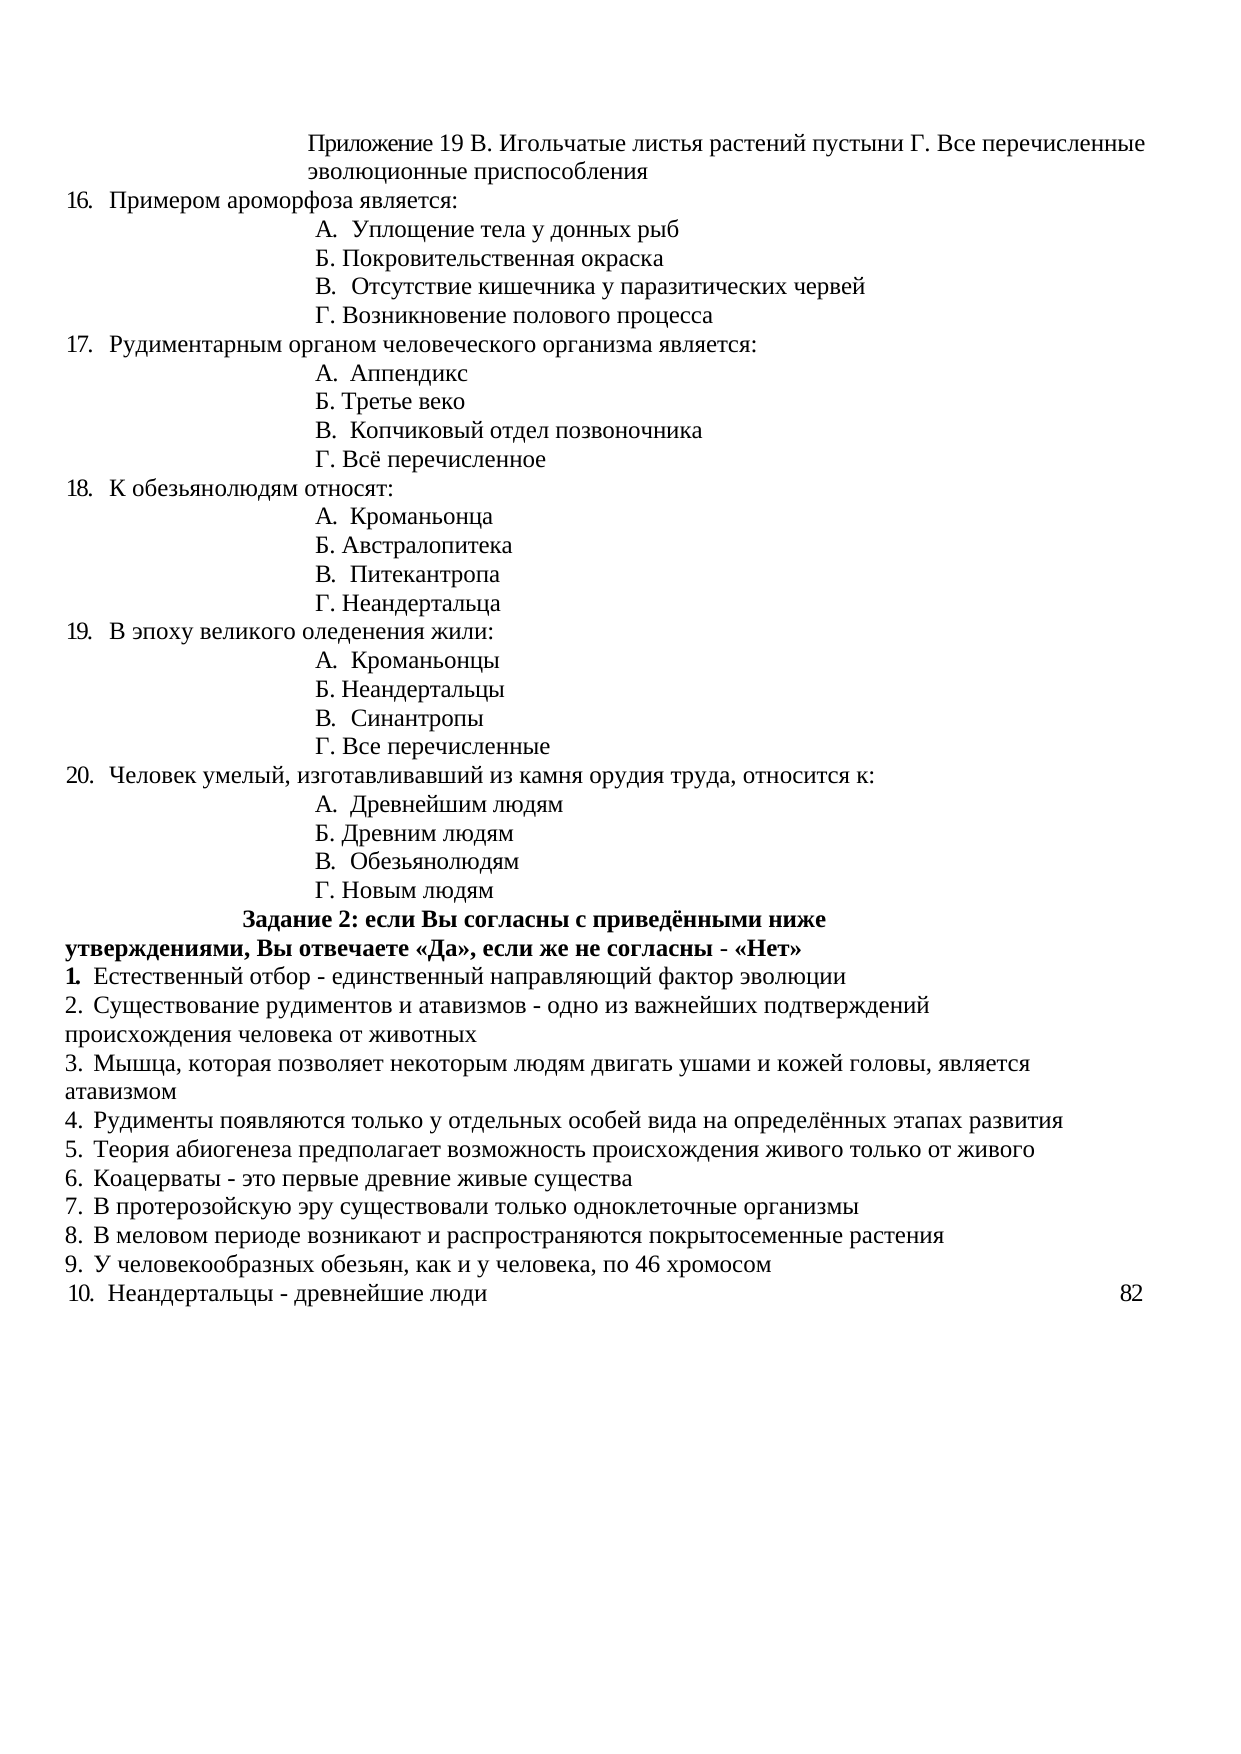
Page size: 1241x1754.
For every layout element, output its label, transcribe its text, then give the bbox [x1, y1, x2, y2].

list У человекообразных обезьян, как и у человека, по 46 хромосом [64, 1249, 1151, 1278]
list Рудименты появляются только у отдельных особей вида на определённых этапах развития [64, 1105, 1151, 1134]
text A. Кроманьонцы Б. Неандертальцы [315, 645, 539, 703]
text B. Синантропы [315, 703, 1151, 731]
text B. Обезьянолюдям Г. Новым людям [314, 846, 607, 904]
text B. Отсутствие кишечника у паразитических червей Г. Возникновение полового процесса [315, 271, 1015, 329]
list В меловом периоде возникают и распространяются покрытосеменные растения [64, 1220, 1151, 1249]
list Коацерваты - это первые древние живые существа [64, 1163, 1151, 1191]
text B. Копчиковый отдел позвоночника Г. Всё перечисленное [315, 415, 811, 473]
text 18. К обезьянолюдям относят: [66, 473, 1151, 501]
text A. Уплощение тела у донных рыб Б. Покровительственная окраска [315, 214, 743, 271]
text A. Аппендикс Б. Третье веко [315, 358, 539, 415]
text 16. Примером ароморфоза является: [66, 185, 1151, 214]
text Задание 2: если Вы согласны с приведёнными ниже утверждениями, Вы отвечаете «Да», если же не согласны - «Нет» [65, 904, 947, 961]
text 20. Человек умелый, изготавливавший из камня орудия труда, относится к: [66, 760, 1151, 789]
text Г. Все перечисленные [315, 731, 1151, 760]
text 17. Рудиментарным органом человеческого организма является: [66, 329, 1151, 358]
list Существование рудиментов и атавизмов - одно из важнейших подтверждений происхождения человека от животных [64, 990, 1083, 1048]
text 10. Неандертальцы - древнейшие люди 82 [67, 1278, 1151, 1306]
list Теория абиогенеза предполагает возможность происхождения живого только от живого [64, 1134, 1151, 1163]
list Естественный отбор - единственный направляющий фактор эволюции [64, 961, 1151, 990]
text Приложение 19 В. Игольчатые листья растений пустыни Г. Все перечисленные эволюционные приспособления [307, 128, 1151, 185]
text 19. В эпоху великого оледенения жили: [66, 616, 1151, 645]
text A. Кроманьонца Б. Австралопитека [315, 501, 607, 559]
text B. Питекантропа Г. Неандертальца [315, 559, 539, 616]
list В протерозойскую эру существовали только одноклеточные организмы [64, 1191, 1151, 1220]
text A. Древнейшим людям Б. Древним людям [314, 789, 607, 846]
list Мышца, которая позволяет некоторым людям двигать ушами и кожей головы, является атавизмом [64, 1048, 1083, 1105]
